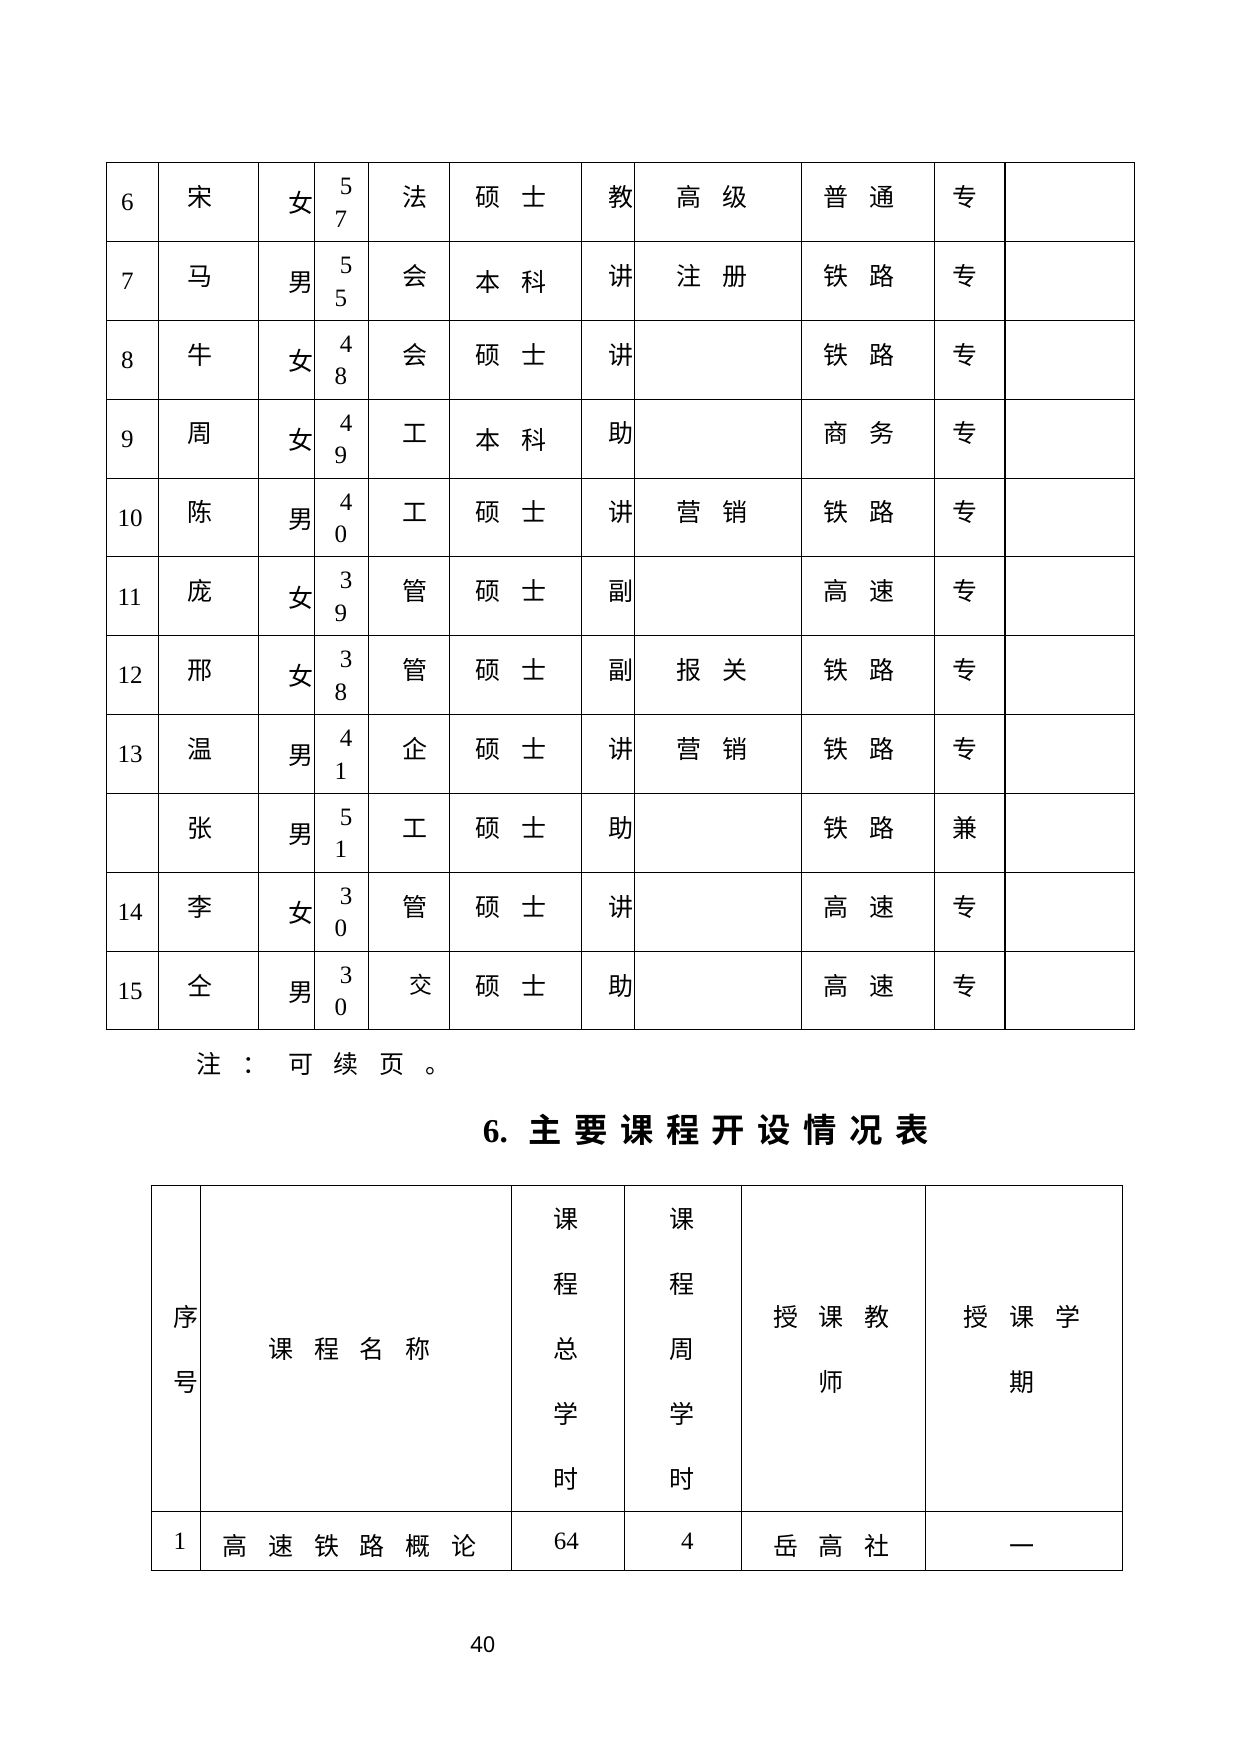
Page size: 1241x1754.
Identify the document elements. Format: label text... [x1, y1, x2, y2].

table_cell 硕士研究生 [450, 952, 581, 1029]
table_cell 副教授 [582, 557, 634, 635]
table_cell 副教授 [582, 636, 634, 714]
table_cell 硕士研究生 [450, 636, 581, 714]
table_cell 硕士研究生 [450, 873, 581, 951]
table_cell 9 [107, 400, 158, 477]
table_cell 4 [625, 1512, 741, 1569]
table_cell 会计学 [369, 242, 449, 320]
table_cell 管理科学与工程 [369, 557, 449, 635]
table_cell [635, 952, 801, 1029]
table_cell 一 [926, 1512, 1122, 1569]
table_cell 11 [107, 557, 158, 635]
table_cell 兼职 [935, 794, 1004, 872]
table_header 课程 总学时 [512, 1186, 624, 1511]
table_cell 张合义 [159, 794, 258, 872]
table_cell 工商管理 [369, 400, 449, 477]
table_cell 本科 [450, 242, 581, 320]
table_cell 庞敏 [159, 557, 258, 635]
table_cell 企业管理 [369, 715, 449, 793]
text 注：可续页。 [150, 1030, 1090, 1095]
table_cell 牛丽华 [159, 321, 258, 398]
table_cell 64 [512, 1512, 624, 1569]
table_cell 14 [107, 873, 158, 951]
table_cell 讲师 [582, 321, 634, 398]
table_cell 男 [259, 479, 314, 556]
table_cell 专职 [935, 479, 1004, 556]
table_cell 普通话与播音艺术 [802, 163, 934, 241]
table_cell 温宝阳 [159, 715, 258, 793]
table_cell 专职 [935, 952, 1004, 1029]
table_cell 助教 [582, 794, 634, 872]
table_cell 7 [107, 242, 158, 320]
table_cell 专职 [935, 715, 1004, 793]
table_cell 硕士研究生 [450, 163, 581, 241]
table_cell 15 [107, 952, 158, 1029]
table_cell 助教 [582, 400, 634, 477]
table_cell [107, 794, 158, 872]
table_cell 专职 [935, 636, 1004, 714]
table_cell 硕士研究生 [450, 479, 581, 556]
table_cell 48 [315, 321, 368, 398]
table_cell 40 [315, 479, 368, 556]
table_cell 男 [259, 715, 314, 793]
table_cell [635, 400, 801, 477]
table_cell 铁路餐饮服务 [802, 715, 934, 793]
table_cell 法律 [369, 163, 449, 241]
table_cell 管理科学与工程 [369, 636, 449, 714]
table_cell 注册会计师 [635, 242, 801, 320]
table_cell 铁路客运规章 [802, 794, 934, 872]
table_cell 男 [259, 242, 314, 320]
text 6.主要课程开设情况表 [322, 1095, 1090, 1160]
table_cell 男 [259, 952, 314, 1029]
table_cell 高速铁路行车组织 [802, 557, 934, 635]
table_cell 助教 [582, 952, 634, 1029]
table_cell 男 [259, 794, 314, 872]
table_cell 12 [107, 636, 158, 714]
table_cell 交通运输工程 [369, 952, 449, 1029]
table_cell 宋慧斌 [159, 163, 258, 241]
table_cell 讲师 [582, 873, 634, 951]
table_cell 高速铁路客运组织 [802, 873, 934, 951]
table_cell 30 [315, 952, 368, 1029]
table_cell 女 [259, 557, 314, 635]
table_header 授课学期 [926, 1186, 1122, 1511]
table_cell [1006, 715, 1134, 793]
table_cell 高速铁路客运安全与应急 [802, 952, 934, 1029]
table_cell 高级职业指导师 [635, 163, 801, 241]
table_cell 专职 [935, 242, 1004, 320]
table_cell 工商管理 [369, 794, 449, 872]
table_cell 本科 [450, 400, 581, 477]
table_cell 仝鹏翔 [159, 952, 258, 1029]
table_cell [1006, 400, 1134, 477]
table_cell 周巧荣 [159, 400, 258, 477]
table_cell [635, 873, 801, 951]
table_cell 10 [107, 479, 158, 556]
table_cell 硕士研究生 [450, 794, 581, 872]
table_cell 铁路客运服务业务 [802, 242, 934, 320]
table_cell 硕士研究生 [450, 321, 581, 398]
table_cell 55 [315, 242, 368, 320]
table_cell 女 [259, 321, 314, 398]
table_cell 邢祥焕 [159, 636, 258, 714]
table_cell 专职 [935, 873, 1004, 951]
table_header 序号 [152, 1186, 200, 1511]
table_cell 30 [315, 873, 368, 951]
table_cell 女 [259, 873, 314, 951]
table_cell 铁路旅游地理 [802, 321, 934, 398]
table_cell 铁路运输市场营销 [802, 479, 934, 556]
table_cell 专职 [935, 321, 1004, 398]
table_cell 教授 [582, 163, 634, 241]
table_cell 工商管理 [369, 479, 449, 556]
table_cell 报关员 [635, 636, 801, 714]
table_cell 8 [107, 321, 158, 398]
table_cell [1006, 794, 1134, 872]
table_cell 讲师 [582, 479, 634, 556]
table_header 课程 周学时 [625, 1186, 741, 1511]
table_cell 13 [107, 715, 158, 793]
table_cell 女 [259, 636, 314, 714]
table_cell 会计学 [369, 321, 449, 398]
table_cell 专职 [935, 400, 1004, 477]
table_cell [635, 794, 801, 872]
table_cell 女 [259, 163, 314, 241]
table_cell [1006, 479, 1134, 556]
table_cell 营销师 [635, 715, 801, 793]
table_cell 陈高峰 [159, 479, 258, 556]
table_cell [1006, 163, 1134, 241]
table_cell 49 [315, 400, 368, 477]
table_cell 专职 [935, 557, 1004, 635]
table_cell 营销师 [635, 479, 801, 556]
table_cell 硕士研究生 [450, 715, 581, 793]
table_cell 41 [315, 715, 368, 793]
table_cell 硕士研究生 [450, 557, 581, 635]
table_cell 李娟 [159, 873, 258, 951]
table_cell 岳高社 [742, 1512, 925, 1569]
table_cell 高速铁路概论 [201, 1512, 511, 1569]
table_cell [1006, 873, 1134, 951]
table_cell 57 [315, 163, 368, 241]
table_cell 铁路旅客运输服务 [802, 636, 934, 714]
table_cell 1 [152, 1512, 200, 1569]
table_cell 6 [107, 163, 158, 241]
table_cell 讲师 [582, 242, 634, 320]
table_cell [635, 557, 801, 635]
table_cell 51 [315, 794, 368, 872]
table_cell [1006, 242, 1134, 320]
table_cell [1006, 636, 1134, 714]
table_cell 38 [315, 636, 368, 714]
table_cell 马保忠 [159, 242, 258, 320]
table_header 授课教师 [742, 1186, 925, 1511]
table_cell 39 [315, 557, 368, 635]
table_header 课程名称 [201, 1186, 511, 1511]
table_cell [1006, 321, 1134, 398]
table_cell 讲师 [582, 715, 634, 793]
table_cell [1006, 952, 1134, 1029]
table_cell 管理科学与工程 [369, 873, 449, 951]
table_cell [1006, 557, 1134, 635]
table_cell 专职 [935, 163, 1004, 241]
table_cell 女 [259, 400, 314, 477]
table_cell [635, 321, 801, 398]
table_cell 商务沟通与礼仪1 [802, 400, 934, 477]
